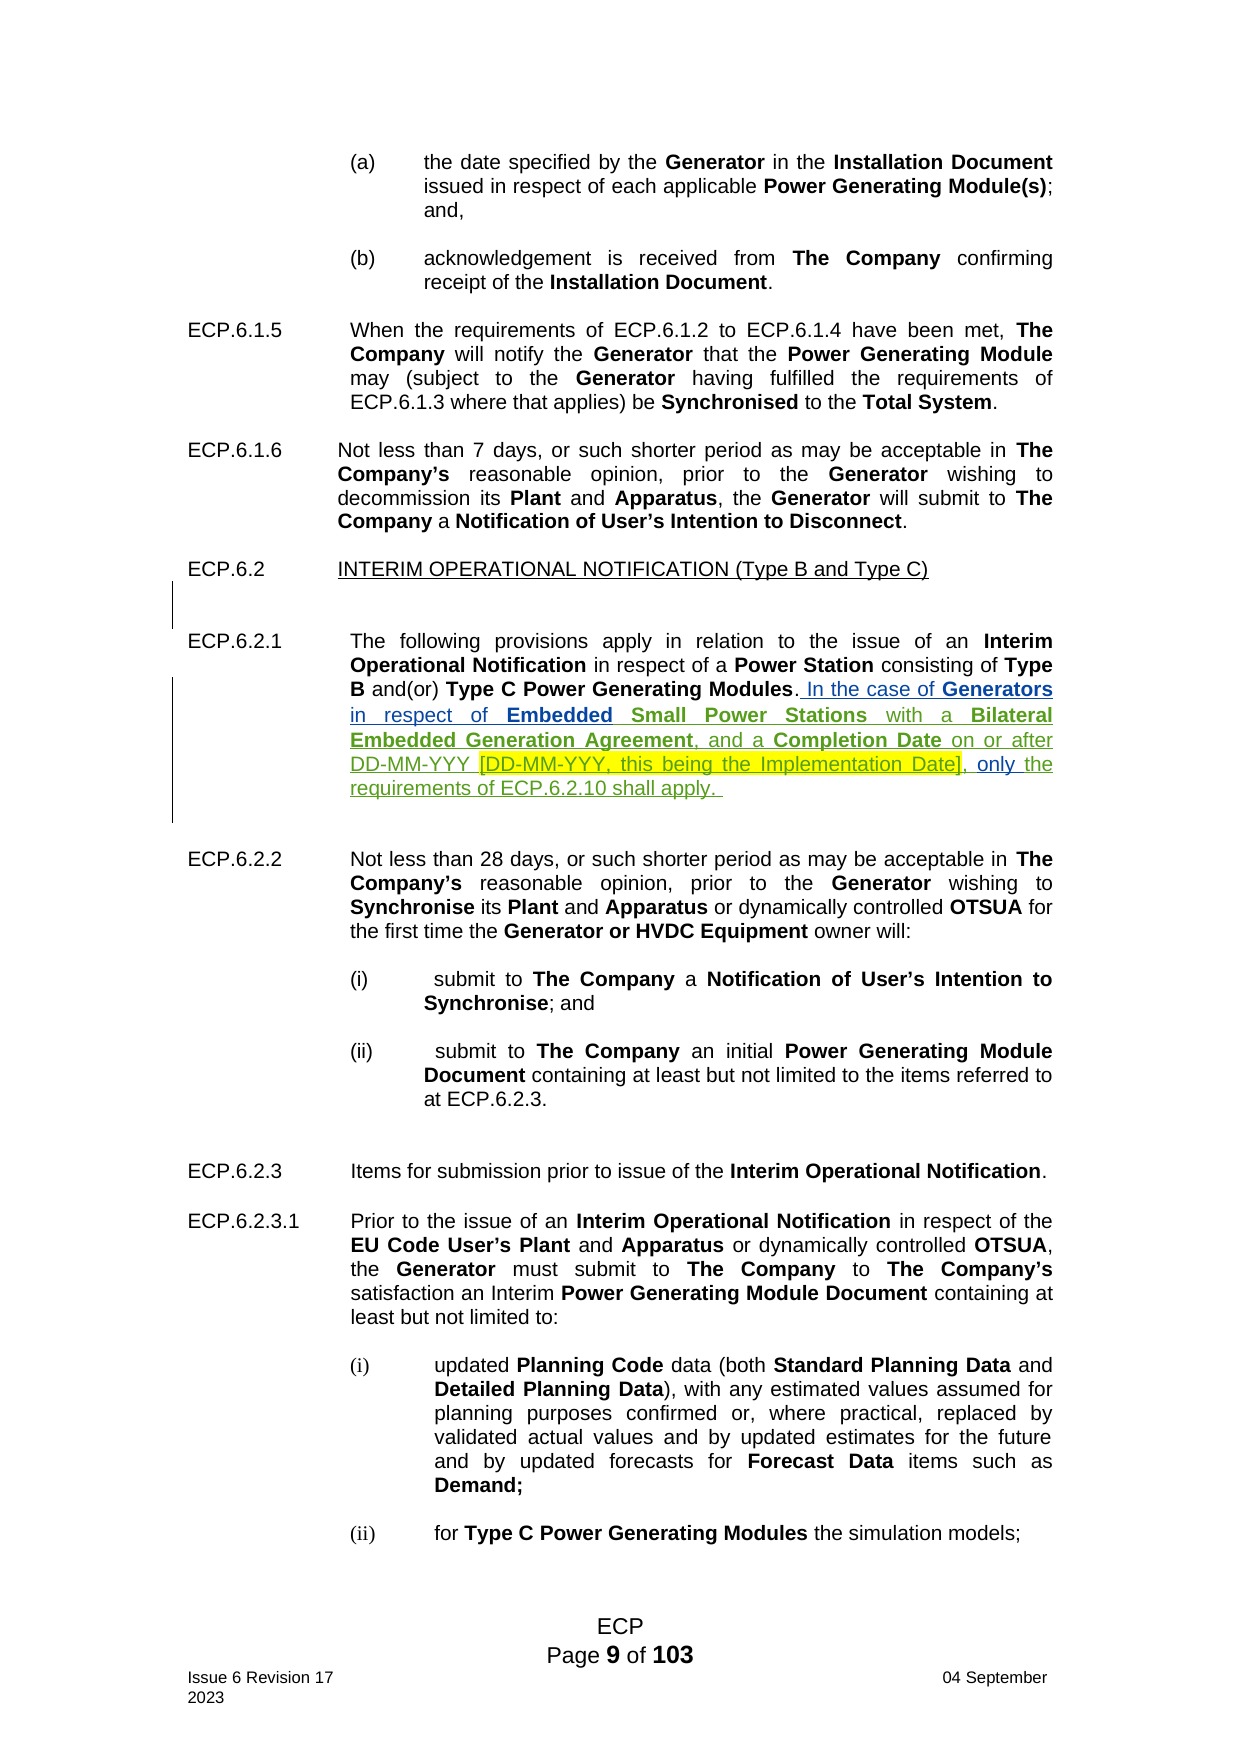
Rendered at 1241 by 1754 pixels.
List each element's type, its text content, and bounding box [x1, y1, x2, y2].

text (a) the date specified by the Generator in the Installation Document issued in respect of each applicable Power Generating Module(s); and, [350, 150, 1053, 222]
list updated Planning Code data (both Standard Planning Data and Detailed Planning Data), with any estimated values assumed for planning purposes confirmed or, where practical, replaced by validated actual values and by updated estimates for the future and by updated forecasts for Forecast Data items such as Demand; [350, 1353, 1053, 1497]
text ECP.6.1.6 Not less than 7 days, or such shorter period as may be acceptable in The Company’s reasonable opinion, prior to the Generator wishing to decommission its Plant and Apparatus, the Generator will submit to The Company a Notification of User’s Intention to Disconnect. [187, 437, 1053, 533]
text ECP.6.1.5 When the requirements of ECP.6.1.2 to ECP.6.1.4 have been met, The Company will notify the Generator that the Power Generating Module may (subject to the Generator having fulfilled the requirements of ECP.6.1.3 where that applies) be Synchronised to the Total System. [187, 318, 1053, 413]
list submit to The Company an initial Power Generating Module Document containing at least but not limited to the items referred to at ECP.6.2.3. [350, 1039, 1053, 1111]
list for Type C Power Generating Modules the simulation models; [350, 1521, 1053, 1545]
text ECP.6.2.3.1 Prior to the issue of an Interim Operational Notification in respect of the EU Code User’s Plant and Apparatus or dynamically controlled OTSUA, the Generator must submit to The Company to The Company’s satisfaction an Interim Power Generating Module Document containing at least but not limited to: [187, 1209, 1053, 1329]
text ECP.6.2.1 The following provisions apply in relation to the issue of an Interim Operational Notification in respect of a Power Station consisting of Type B and(or) Type C Power Generating Modules. [187, 629, 1053, 799]
list submit to The Company a Notification of User’s Intention to Synchronise; and [350, 967, 1053, 1015]
subtitle ECP.6.2 INTERIM OPERATIONAL NOTIFICATION (Type B and Type C) [187, 557, 1053, 581]
text ECP.6.2.2 Not less than 28 days, or such shorter period as may be acceptable in The Company’s reasonable opinion, prior to the Generator wishing to Synchronise its Plant and Apparatus or dynamically controlled OTSUA for the first time the Generator or HVDC Equipment owner will: [187, 847, 1053, 943]
text (b) acknowledgement is received from The Company confirming receipt of the Installation Document. [350, 246, 1053, 294]
text ECP.6.2.3 Items for submission prior to issue of the Interim Operational Notification. [187, 1159, 1053, 1183]
